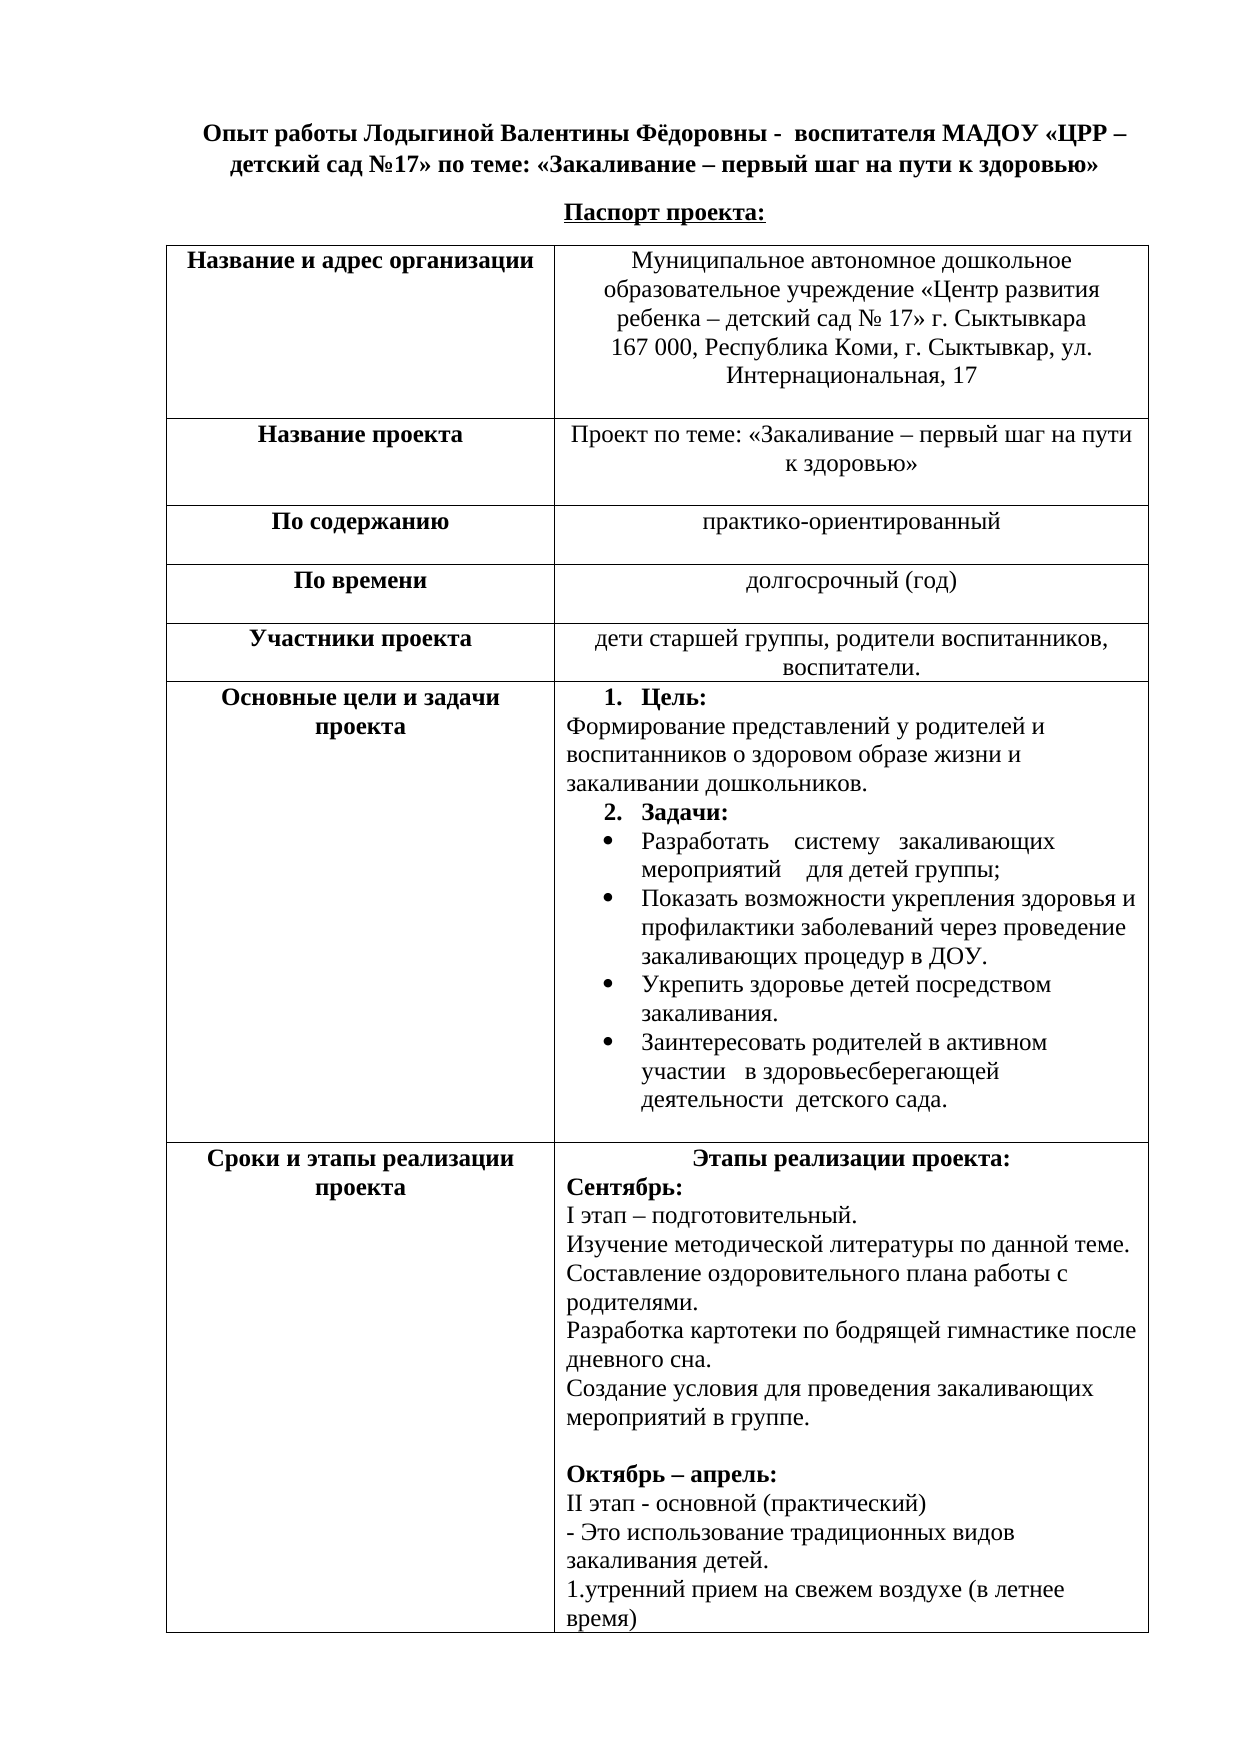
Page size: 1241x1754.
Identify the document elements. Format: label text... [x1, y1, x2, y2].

table_header Название и адрес организации [167, 246, 554, 418]
table_cell практико-ориентированный [555, 506, 1148, 564]
table_cell дети старшей группы, родители воспитанников, воспитатели. [555, 624, 1148, 681]
table_cell По содержанию [167, 506, 554, 564]
table_cell Проект по теме: «Закаливание – первый шаг на пути к здоровью» [555, 419, 1148, 505]
table_cell По времени [167, 565, 554, 622]
table_cell долгосрочный (год) [555, 565, 1148, 622]
table_header Муниципальное автономное дошкольное образовательное учреждение «Центр развития ребенка – детский сад № 17» г. Сыктывкара 167 000, Республика Коми, г. Сыктывкар, ул. Интернациональная, 17 [555, 246, 1148, 418]
table_cell Название проекта [167, 419, 554, 505]
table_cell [555, 1143, 1148, 1632]
table_cell Основные цели и задачи проекта [167, 682, 554, 1142]
text Паспорт проекта: [177, 197, 1152, 226]
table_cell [167, 1143, 554, 1632]
text Опыт работы Лодыгиной Валентины Фёдоровны - воспитателя МАДОУ «ЦРР – детский сад №17» по теме: «Закаливание – первый шаг на пути к здоровью» [177, 118, 1152, 178]
table_cell Участники проекта [167, 624, 554, 681]
table_cell Цель: Формирование представлений у родителей и воспитанников о здоровом образе жизни и закаливании дошкольников. Задачи: Разработать систему закаливающих мероприятий для детей группы; Показать возможности укрепления здоровья и профилактики заболеваний через проведение закаливающих процедур в ДОУ. Укрепить здоровье детей посредством закаливания. Заинтересовать родителей в активном участии в здоровьесберегающей деятельности детского сада. [555, 682, 1148, 1142]
